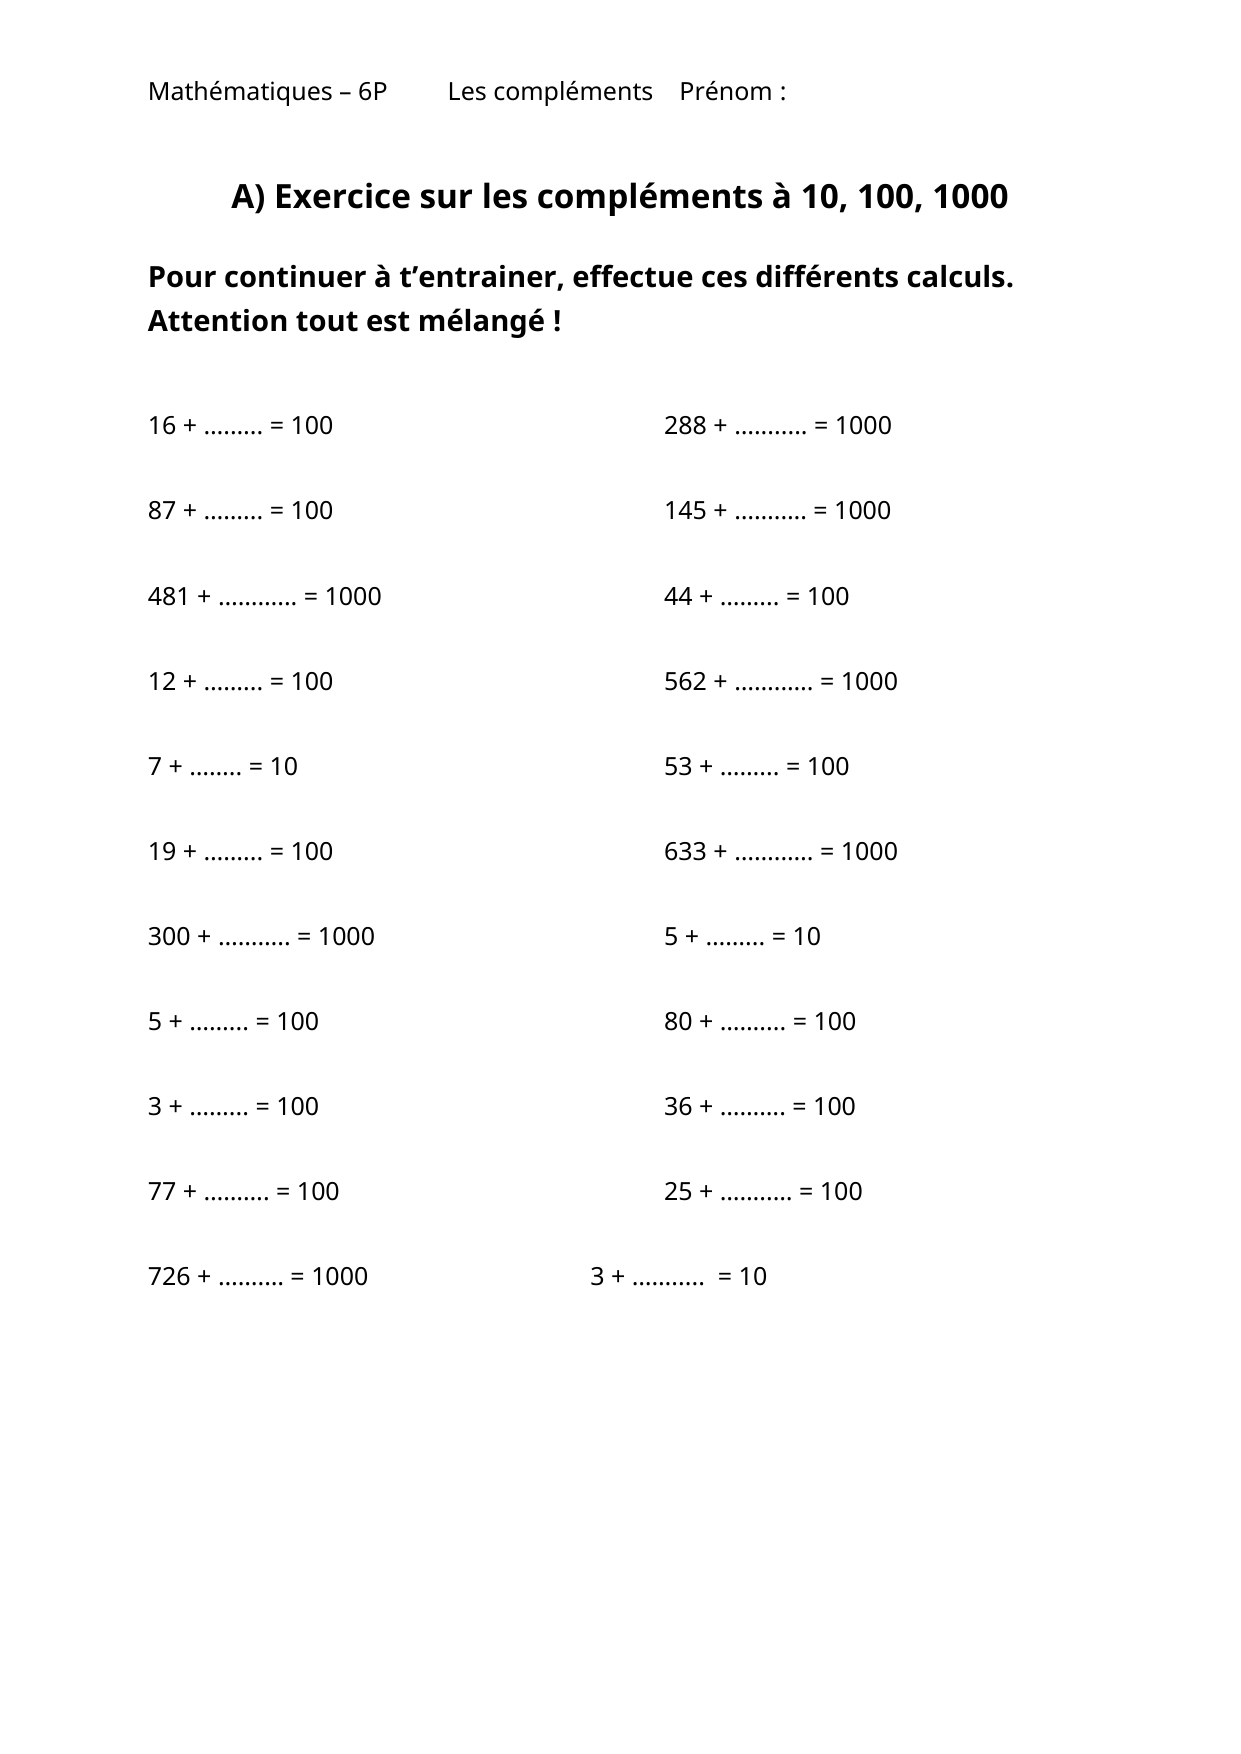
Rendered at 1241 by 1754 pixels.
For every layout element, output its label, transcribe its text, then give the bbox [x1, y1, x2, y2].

text 12 + ……... = 100 562 + ……..…. = 1000 [148, 663, 1093, 697]
text 77 + ………. = 100 25 + ……..… = 100 [148, 1174, 1093, 1208]
text 87 + ……... = 100 145 + …….…. = 1000 [148, 493, 1093, 527]
subtitle A) Exercice sur les compléments à 10, 100, 1000 [148, 173, 1093, 218]
text 481 + ………... = 1000 44 + ……... = 100 [148, 578, 1093, 612]
text 16 + ….….. = 100 288 + …........ = 1000 [148, 408, 1093, 442]
text 19 + ……... = 100 633 + ……..…. = 1000 [148, 833, 1093, 867]
text 726 + …….… = 1000 3 + ……..... = 10 [148, 1259, 1093, 1293]
subtitle Pour continuer à t’entrainer, effectue ces différents calculs. [148, 256, 1093, 296]
text 5 + ……... = 100 80 + …….... = 100 [148, 1004, 1093, 1038]
text 3 + ……... = 100 36 + ………. = 100 [148, 1089, 1093, 1123]
text 300 + ……….. = 1000 5 + ……... = 10 [148, 918, 1093, 953]
text 7 + …….. = 10 53 + ……... = 100 [148, 748, 1093, 782]
subtitle Attention tout est mélangé ! [148, 300, 1093, 340]
